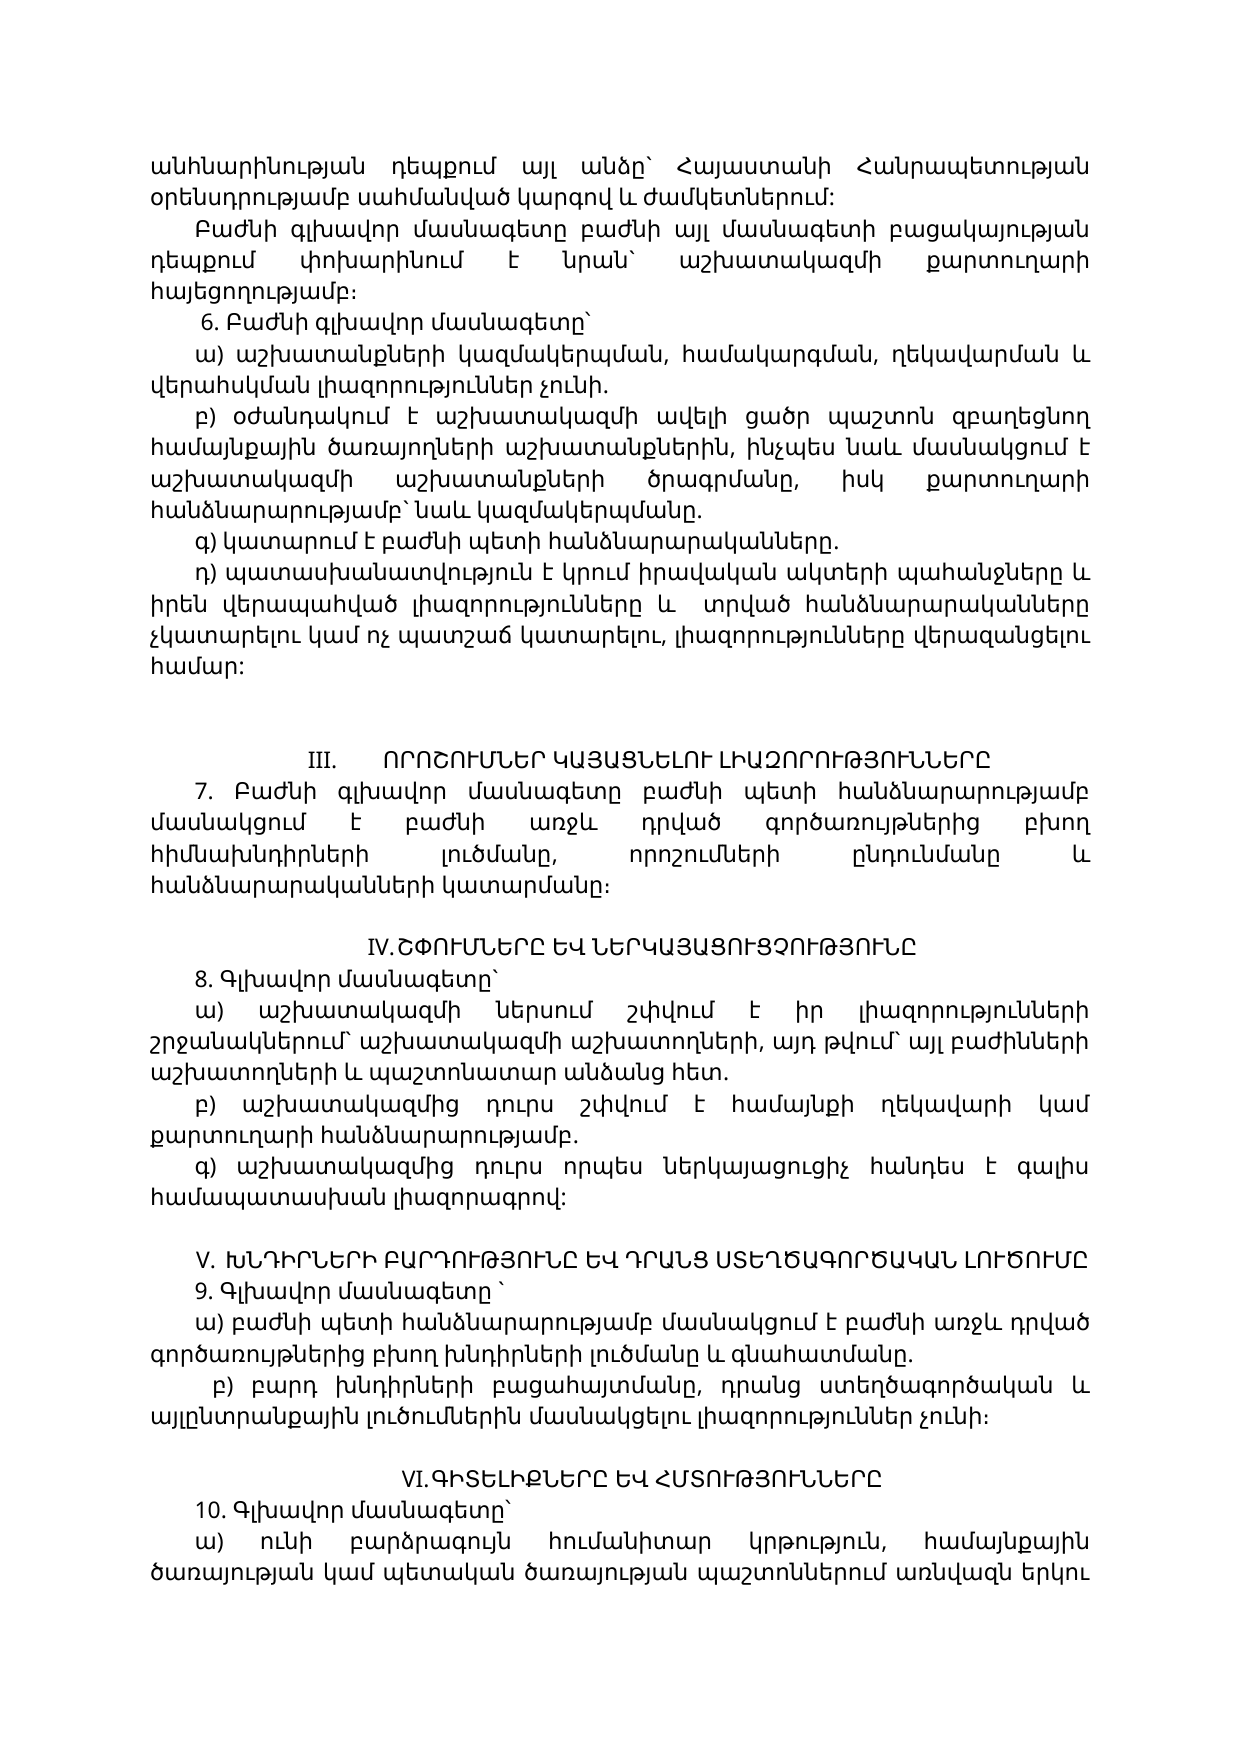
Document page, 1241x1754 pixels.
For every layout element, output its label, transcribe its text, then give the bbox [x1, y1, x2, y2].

list ՇՓՈՒՄՆԵՐԸ ԵՎ ՆԵՐԿԱՅԱՑՈՒՑՉՈՒԹՅՈՒՆԸ [150, 931, 1090, 962]
text ա) բաժնի պետի հանձնարարությամբ մասնակցում է բաժնի առջև դրված գործառույթներից բխող խնդիրների լուծմանը և գնահատմանը. [150, 1306, 1090, 1369]
text 10. Գլխավոր մասնագետը՝ [150, 1494, 1090, 1525]
list ՈՐՈՇՈՒՄՆԵՐ ԿԱՅԱՑՆԵԼՈՒ ԼԻԱԶՈՐՈՒԹՅՈՒՆՆԵՐԸ [209, 744, 1090, 775]
text ա) աշխատակազմի ներսում շփվում է իր լիազորությունների շրջանակներում` աշխատակազմի աշխատողների, այդ թվում` այլ բաժինների աշխատողների և պաշտոնատար անձանց հետ. [150, 994, 1090, 1087]
text դ) պատասխանատվություն է կրում իրավական ակտերի պահանջները և իրեն վերապահված լիազորությունները և տրված հանձնարարականները չկատարելու կամ ոչ պատշաճ կատարելու, լիազորությունները վերազանցելու համար: [150, 556, 1090, 681]
text գ) կատարում է բաժնի պետի հանձնարարականները. [150, 525, 1090, 556]
text 7. Բաժնի գլխավոր մասնագետը բաժնի պետի հանձնարարությամբ մասնակցում է բաժնի առջև դրված գործառույթներից բխող հիմնախնդիրների լուծմանը, որոշումների ընդունմանը և հանձնարարականների կատարմանը։ [150, 775, 1090, 900]
text 9. Գլխավոր մասնագետը ` [150, 1275, 1090, 1306]
text բ) աշխատակազմից դուրս շփվում է համայնքի ղեկավարի կամ քարտուղարի հանձնարարությամբ. [150, 1087, 1090, 1150]
text բ) օժանդակում է աշխատակազմի ավելի ցածր պաշտոն զբաղեցնող համայնքային ծառայողների աշխատանքներին, ինչպես նաև մասնակցում է աշխատակազմի աշխատանքների ծրագրմանը, իսկ քարտուղարի հանձնարարությամբ` նաև կազմակերպմանը. [150, 400, 1090, 525]
text Բաժնի գլխավոր մասնագետը բաժնի այլ մասնագետի բացակայության դեպքում փոխարինում է նրան` աշխատակազմի քարտուղարի հայեցողությամբ։ [150, 212, 1090, 306]
text գ) աշխատակազմից դուրս որպես ներկայացուցիչ հանդես է գալիս համապատասխան լիազորագրով: [150, 1150, 1090, 1212]
text 6. Բաժնի գլխավոր մասնագետը՝ [150, 306, 1090, 337]
text ա) աշխատանքների կազմակերպման, համակարգման, ղեկավարման և վերահսկման լիազորություններ չունի. [150, 337, 1090, 400]
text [150, 150, 1090, 212]
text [150, 1525, 1090, 1587]
text 8. Գլխավոր մասնագետը` [150, 962, 1090, 994]
list ԽՆԴԻՐՆԵՐԻ ԲԱՐԴՈՒԹՅՈՒՆԸ ԵՎ ԴՐԱՆՑ ՍՏԵՂԾԱԳՈՐԾԱԿԱՆ ԼՈՒԾՈՒՄԸ [150, 1244, 1090, 1275]
list ԳԻՏԵԼԻՔՆԵՐԸ ԵՎ ՀՄՏՈՒԹՅՈՒՆՆԵՐԸ [150, 1462, 1090, 1494]
text բ) բարդ խնդիրների բացահայտմանը, դրանց ստեղծագործական և այլընտրանքային լուծումներին մասնակցելու լիազորություններ չունի։ [150, 1369, 1090, 1431]
